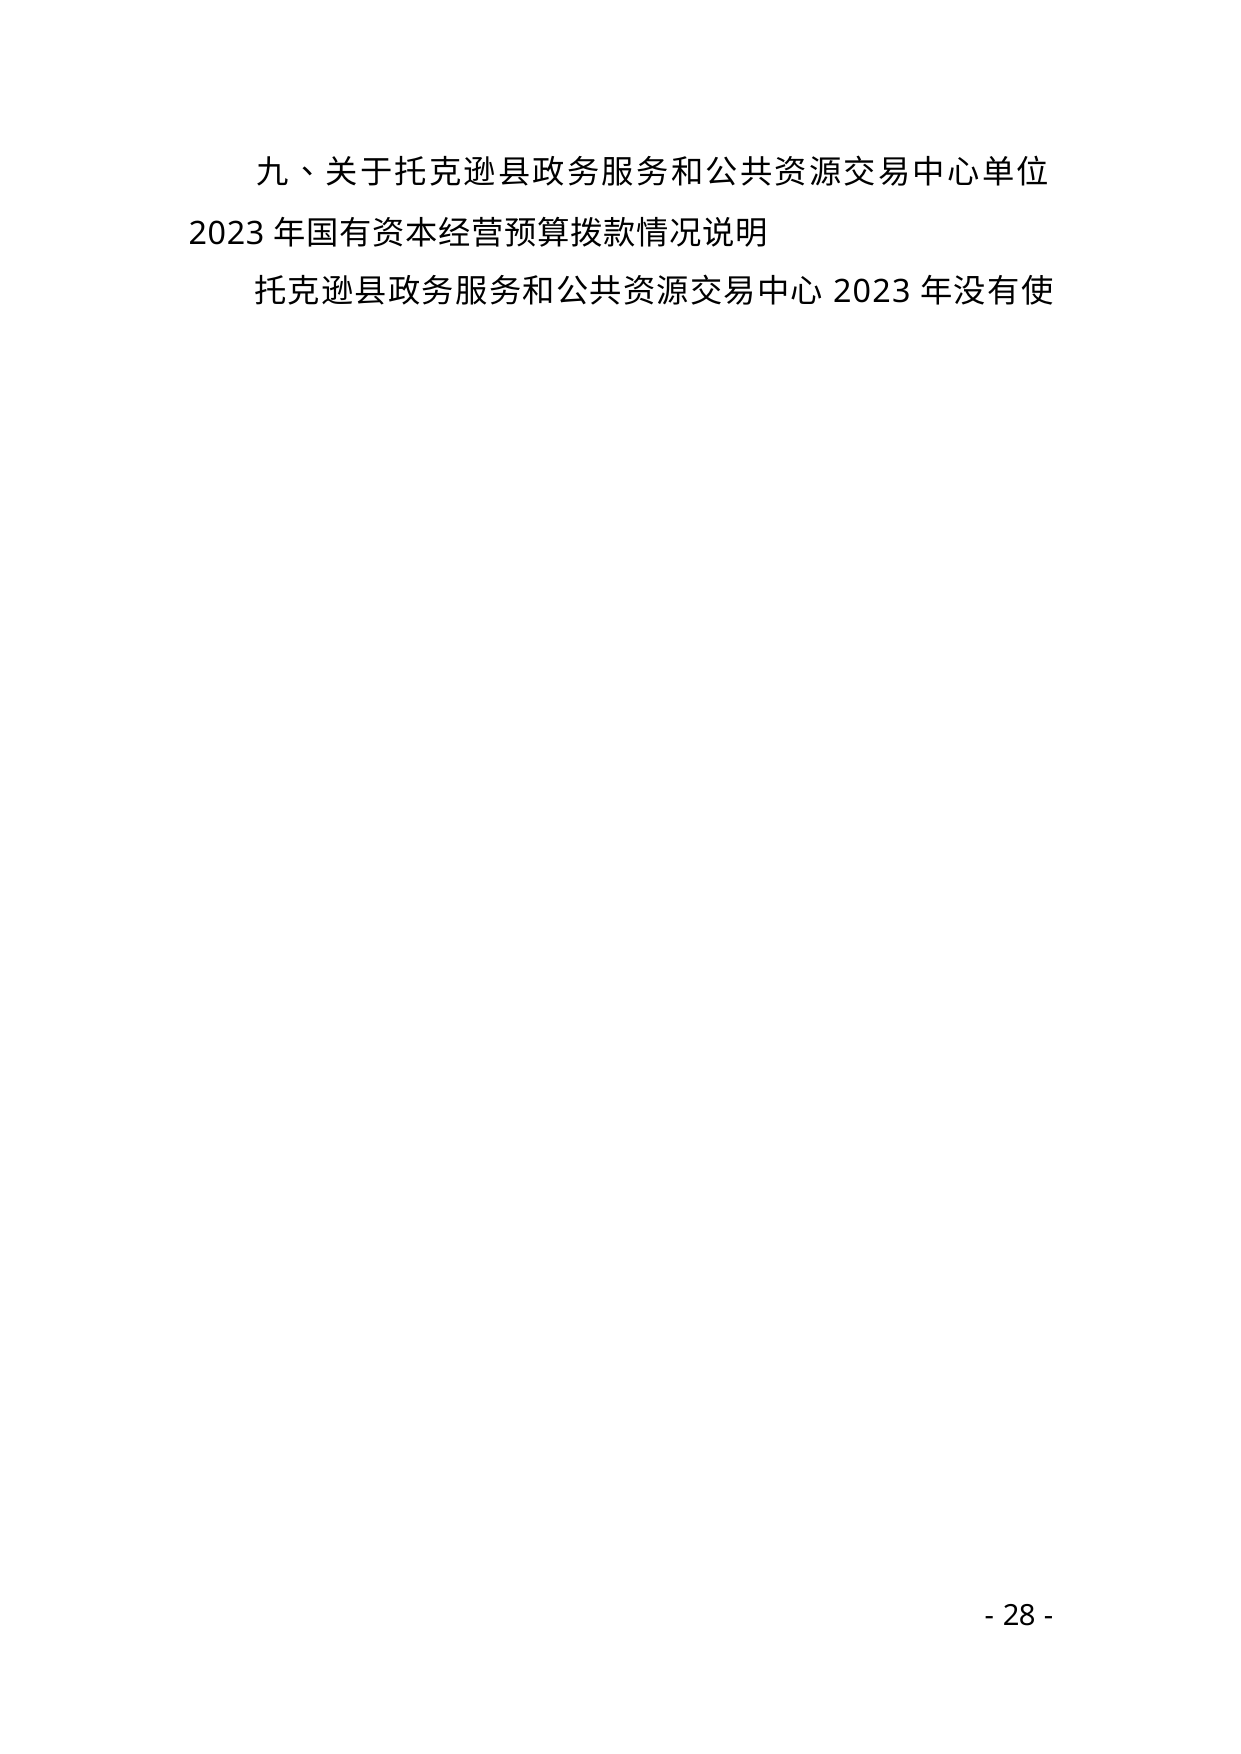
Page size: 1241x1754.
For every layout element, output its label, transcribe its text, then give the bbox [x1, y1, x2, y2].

text 托克逊县政务服务和公共资源交易中心 2023 年没有使 [186, 271, 1053, 311]
text 九、关于托克逊县政务服务和公共资源交易中心单位 2023 年国有资本经营预算拨款情况说明 [188, 149, 1053, 254]
